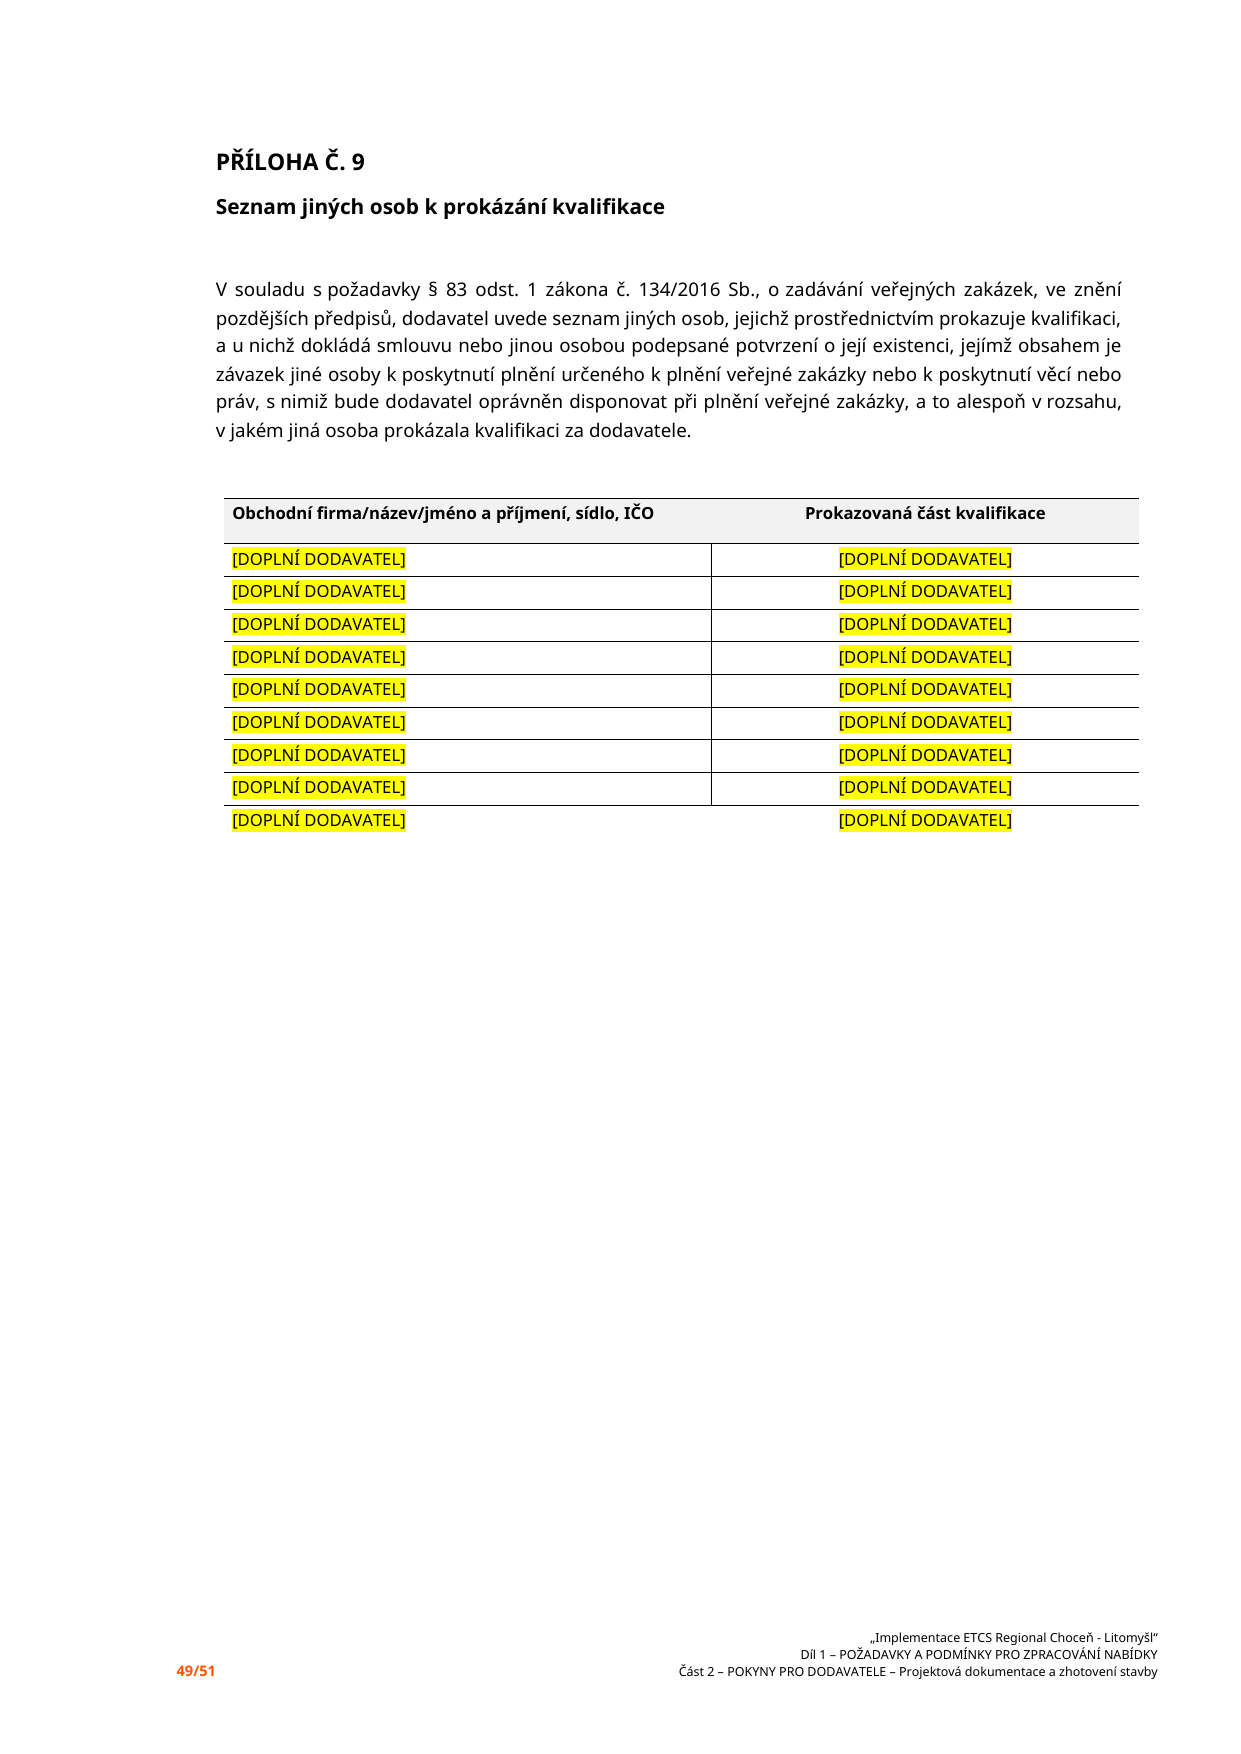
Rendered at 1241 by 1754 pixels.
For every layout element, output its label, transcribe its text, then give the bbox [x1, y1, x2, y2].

text Seznam jiných osob k prokázání kvalifikace [216, 192, 1122, 221]
table_cell [DOPLNÍ DODAVATEL] [224, 708, 711, 739]
table_cell [DOPLNÍ DODAVATEL] [712, 610, 1139, 641]
text Příloha č. 9 [216, 146, 1122, 177]
table_header Prokazovaná část kvalifikace [711, 499, 1139, 543]
table_cell [DOPLNÍ DODAVATEL] [224, 642, 711, 674]
table_cell [DOPLNÍ DODAVATEL] [224, 773, 711, 805]
text V souladu s požadavky § 83 odst. 1 zákona č. 134/2016 Sb., o zadávání veřejných zakázek, ve znění pozdějších předpisů, dodavatel uvede seznam jiných osob, jejichž prostřednictvím prokazuje kvalifikaci, a u nichž dokládá smlouvu nebo jinou osobou podepsané potvrzení o její existenci, jejímž obsahem je závazek jiné osoby k poskytnutí plnění určeného k plnění veřejné zakázky nebo k poskytnutí věcí nebo práv, s nimiž bude dodavatel oprávněn disponovat při plnění veřejné zakázky, a to alespoň v rozsahu, v jakém jiná osoba prokázala kvalifikaci za dodavatele. [216, 277, 1122, 442]
table_cell [DOPLNÍ DODAVATEL] [712, 708, 1139, 739]
table_cell [DOPLNÍ DODAVATEL] [224, 675, 711, 707]
table_cell [DOPLNÍ DODAVATEL] [712, 773, 1139, 805]
table_cell [DOPLNÍ DODAVATEL] [711, 806, 1139, 837]
table_cell [DOPLNÍ DODAVATEL] [224, 610, 711, 641]
table_cell [DOPLNÍ DODAVATEL] [224, 806, 711, 837]
table_cell [DOPLNÍ DODAVATEL] [712, 544, 1139, 576]
table_cell [DOPLNÍ DODAVATEL] [712, 740, 1139, 772]
table_cell [DOPLNÍ DODAVATEL] [224, 577, 711, 608]
table_cell [DOPLNÍ DODAVATEL] [712, 642, 1139, 674]
table_cell [DOPLNÍ DODAVATEL] [224, 740, 711, 772]
table_cell [DOPLNÍ DODAVATEL] [712, 577, 1139, 608]
table_header Obchodní firma/název/jméno a příjmení, sídlo, IČO [224, 499, 711, 543]
table_cell [DOPLNÍ DODAVATEL] [224, 544, 711, 576]
table_cell [DOPLNÍ DODAVATEL] [712, 675, 1139, 707]
